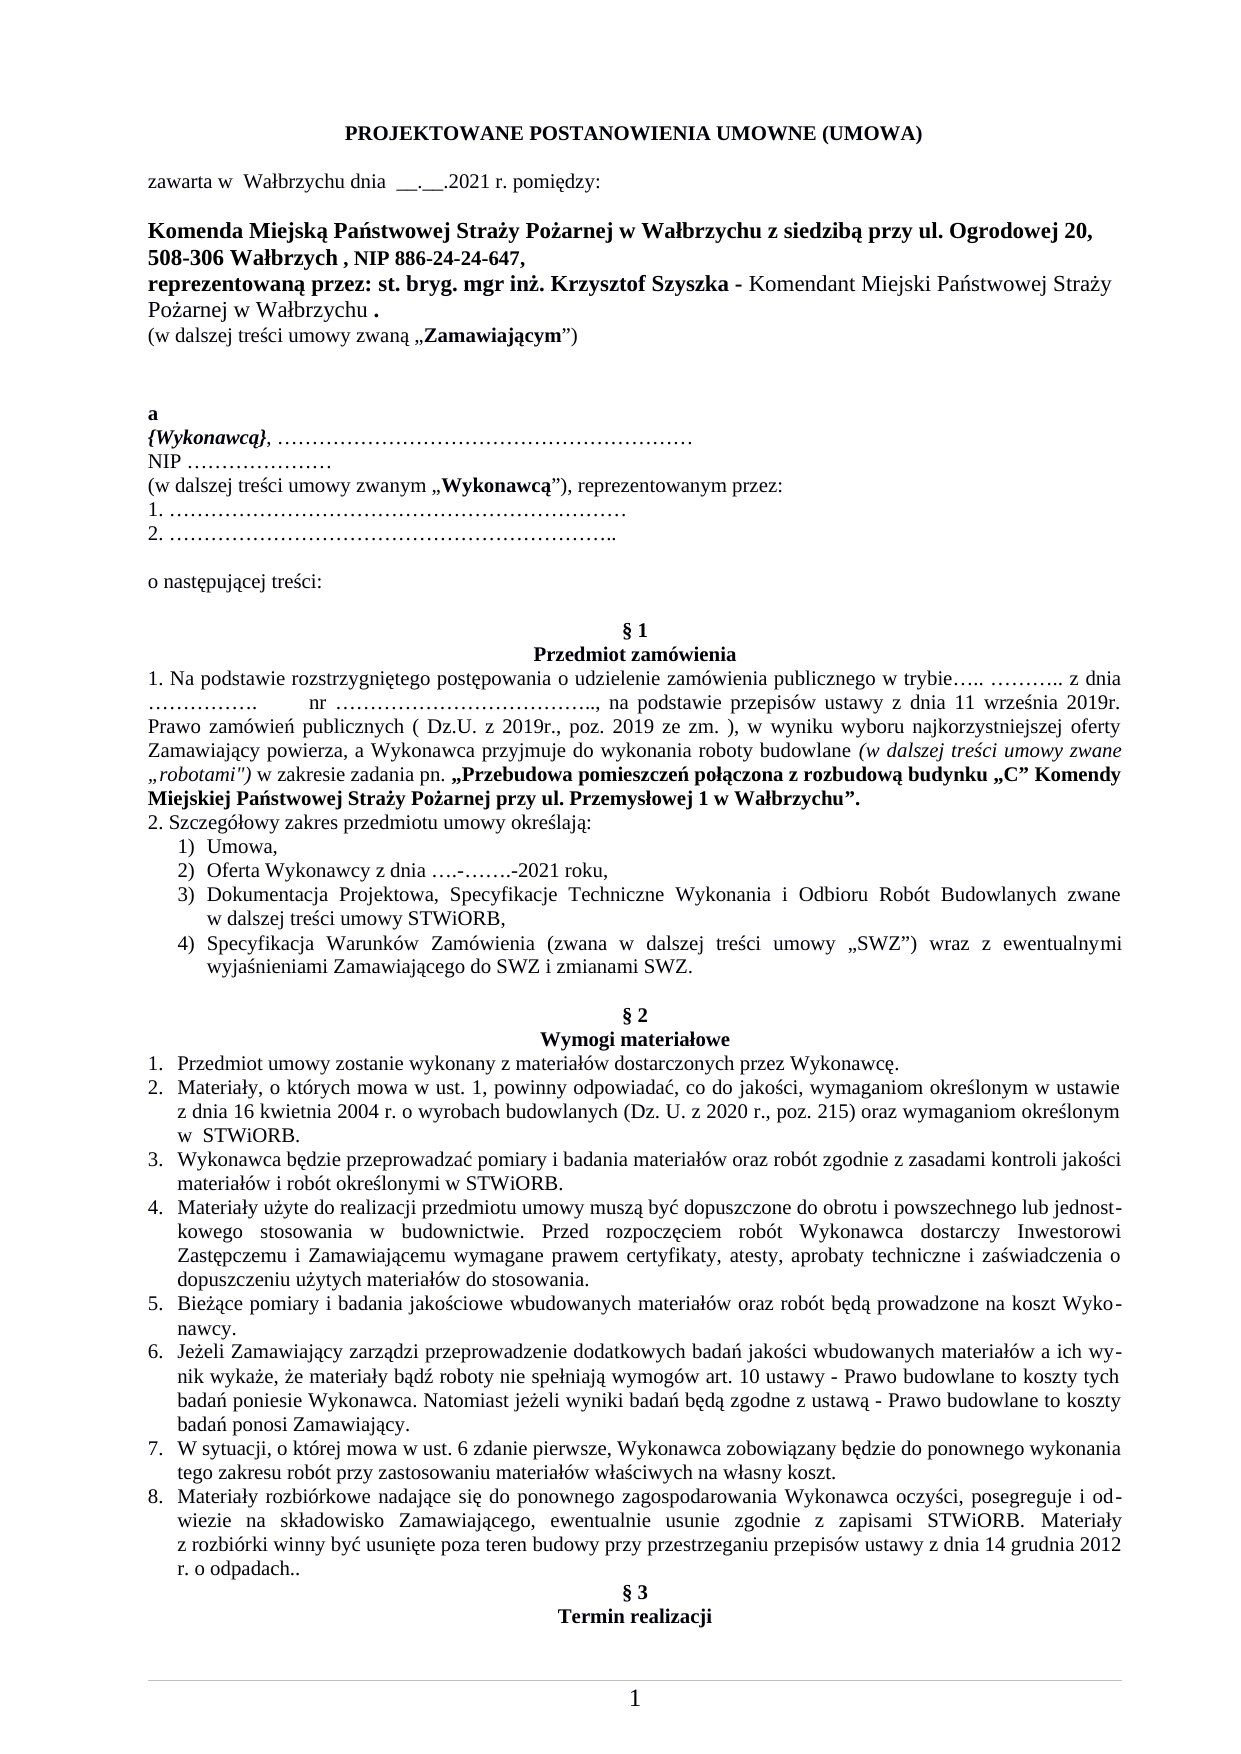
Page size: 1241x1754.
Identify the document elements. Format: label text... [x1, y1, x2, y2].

text Termin realizacji [148, 1604, 1122, 1628]
text PROJEKTOWANE POSTANOWIENIA UMOWNE (UMOWA) [148, 121, 1120, 145]
text § 3 [148, 1580, 1122, 1604]
text 2) Oferta Wykonawcy z dnia ….-…….-2021 roku, [177, 858, 1122, 882]
text 4) Specyfikacja Warunków Zamówienia (zwana w dalszej treści umowy „SWZ”) wraz z ewentualnymi wyjaśnieniami Zamawiającego do SWZ i zmianami SWZ. [177, 930, 1122, 978]
text § 2 [148, 1003, 1122, 1027]
text 6. Jeżeli Zamawiający zarządzi przeprowadzenie dodatkowych badań jakości wbudowanych materiałów a ich wynik wykaże, że materiały bądź roboty nie spełniają wymogów art. 10 ustawy - Prawo budowlane to koszty tych badań poniesie Wykonawca. Natomiast jeżeli wyniki badań będą zgodne z ustawą - Prawo budowlane to koszty badań ponosi Zamawiający. [148, 1339, 1122, 1436]
text 7. W sytuacji, o której mowa w ust. 6 zdanie pierwsze, Wykonawca zobowiązany będzie do ponownego wykonania tego zakresu robót przy zastosowaniu materiałów właściwych na własny koszt. [148, 1436, 1122, 1484]
text Przedmiot zamówienia [148, 642, 1122, 666]
text 2. Szczegółowy zakres przedmiotu umowy określają: [148, 810, 1122, 834]
text (w dalszej treści umowy zwaną „Zamawiającym”) [148, 323, 1122, 347]
text Komenda Miejską Państwowej Straży Pożarnej w Wałbrzychu z siedzibą przy ul. Ogrodowej 20, 508-306 Wałbrzych , NIP 886-24-24-647, [148, 217, 1122, 270]
text 1. ………………………………………………………… [148, 497, 1122, 521]
text 1. Przedmiot umowy zostanie wykonany z materiałów dostarczonych przez Wykonawcę. [148, 1051, 1122, 1075]
text 1. Na podstawie rozstrzygniętego postępowania o udzielenie zamówienia publicznego w trybie….. ……….. z dnia ……………. nr ……………………………….., na podstawie przepisów ustawy z dnia 11 września 2019r. Prawo zamówień publicznych ( Dz.U. z 2019r., poz. 2019 ze zm. ), w wyniku wyboru najkorzystniejszej oferty Zamawiający powierza, a Wykonawca przyjmuje do wykonania roboty budowlane (w dalszej treści umowy zwane „robotami") w zakresie zadania pn. „Przebudowa pomieszczeń połączona z rozbudową budynku „C” Komendy Miejskiej Państwowej Straży Pożarnej przy ul. Przemysłowej 1 w Wałbrzychu”. [148, 666, 1122, 810]
text 3. Wykonawca będzie przeprowadzać pomiary i badania materiałów oraz robót zgodnie z zasadami kontroli jakości materiałów i robót określonymi w STWiORB. [148, 1147, 1122, 1195]
text zawarta w Wałbrzychu dnia __.__.2021 r. pomiędzy: [148, 169, 1122, 193]
text 8. Materiały rozbiórkowe nadające się do ponownego zagospodarowania Wykonawca oczyści, posegreguje i odwiezie na składowisko Zamawiającego, ewentualnie usunie zgodnie z zapisami STWiORB. Materiały z rozbiórki winny być usunięte poza teren budowy przy przestrzeganiu przepisów ustawy z dnia 14 grudnia 2012 r. o odpadach.. [148, 1484, 1122, 1580]
text 4. Materiały użyte do realizacji przedmiotu umowy muszą być dopuszczone do obrotu i powszechnego lub jednostkowego stosowania w budownictwie. Przed rozpoczęciem robót Wykonawca dostarczy Inwestorowi Zastępczemu i Zamawiającemu wymagane prawem certyfikaty, atesty, aprobaty techniczne i zaświadczenia o dopuszczeniu użytych materiałów do stosowania. [148, 1195, 1122, 1291]
text (w dalszej treści umowy zwanym „Wykonawcą”), reprezentowanym przez: [148, 473, 1122, 497]
text 3) Dokumentacja Projektowa, Specyfikacje Techniczne Wykonania i Odbioru Robót Budowlanych zwane w dalszej treści umowy STWiORB, [177, 882, 1122, 930]
text reprezentowaną przez: st. bryg. mgr inż. Krzysztof Szyszka - Komendant Miejski Państwowej Straży Pożarnej w Wałbrzychu . [148, 270, 1122, 323]
text o następującej treści: [148, 569, 1122, 593]
text 1) Umowa, [177, 834, 1122, 858]
text {Wykonawcą}, …………………………………………………… [148, 425, 1122, 449]
text 2. ……………………………………………………….. [148, 521, 1122, 545]
text Wymogi materiałowe [148, 1027, 1122, 1051]
text 2. Materiały, o których mowa w ust. 1, powinny odpowiadać, co do jakości, wymaganiom określonym w ustawie z dnia 16 kwietnia 2004 r. o wyrobach budowlanych (Dz. U. z 2020 r., poz. 215) oraz wymaganiom określonym w STWiORB. [148, 1075, 1122, 1147]
text 5. Bieżące pomiary i badania jakościowe wbudowanych materiałów oraz robót będą prowadzone na koszt Wykonawcy. [148, 1291, 1122, 1339]
text a [148, 401, 1122, 425]
text NIP ………………… [148, 449, 1122, 473]
text § 1 [148, 618, 1122, 642]
